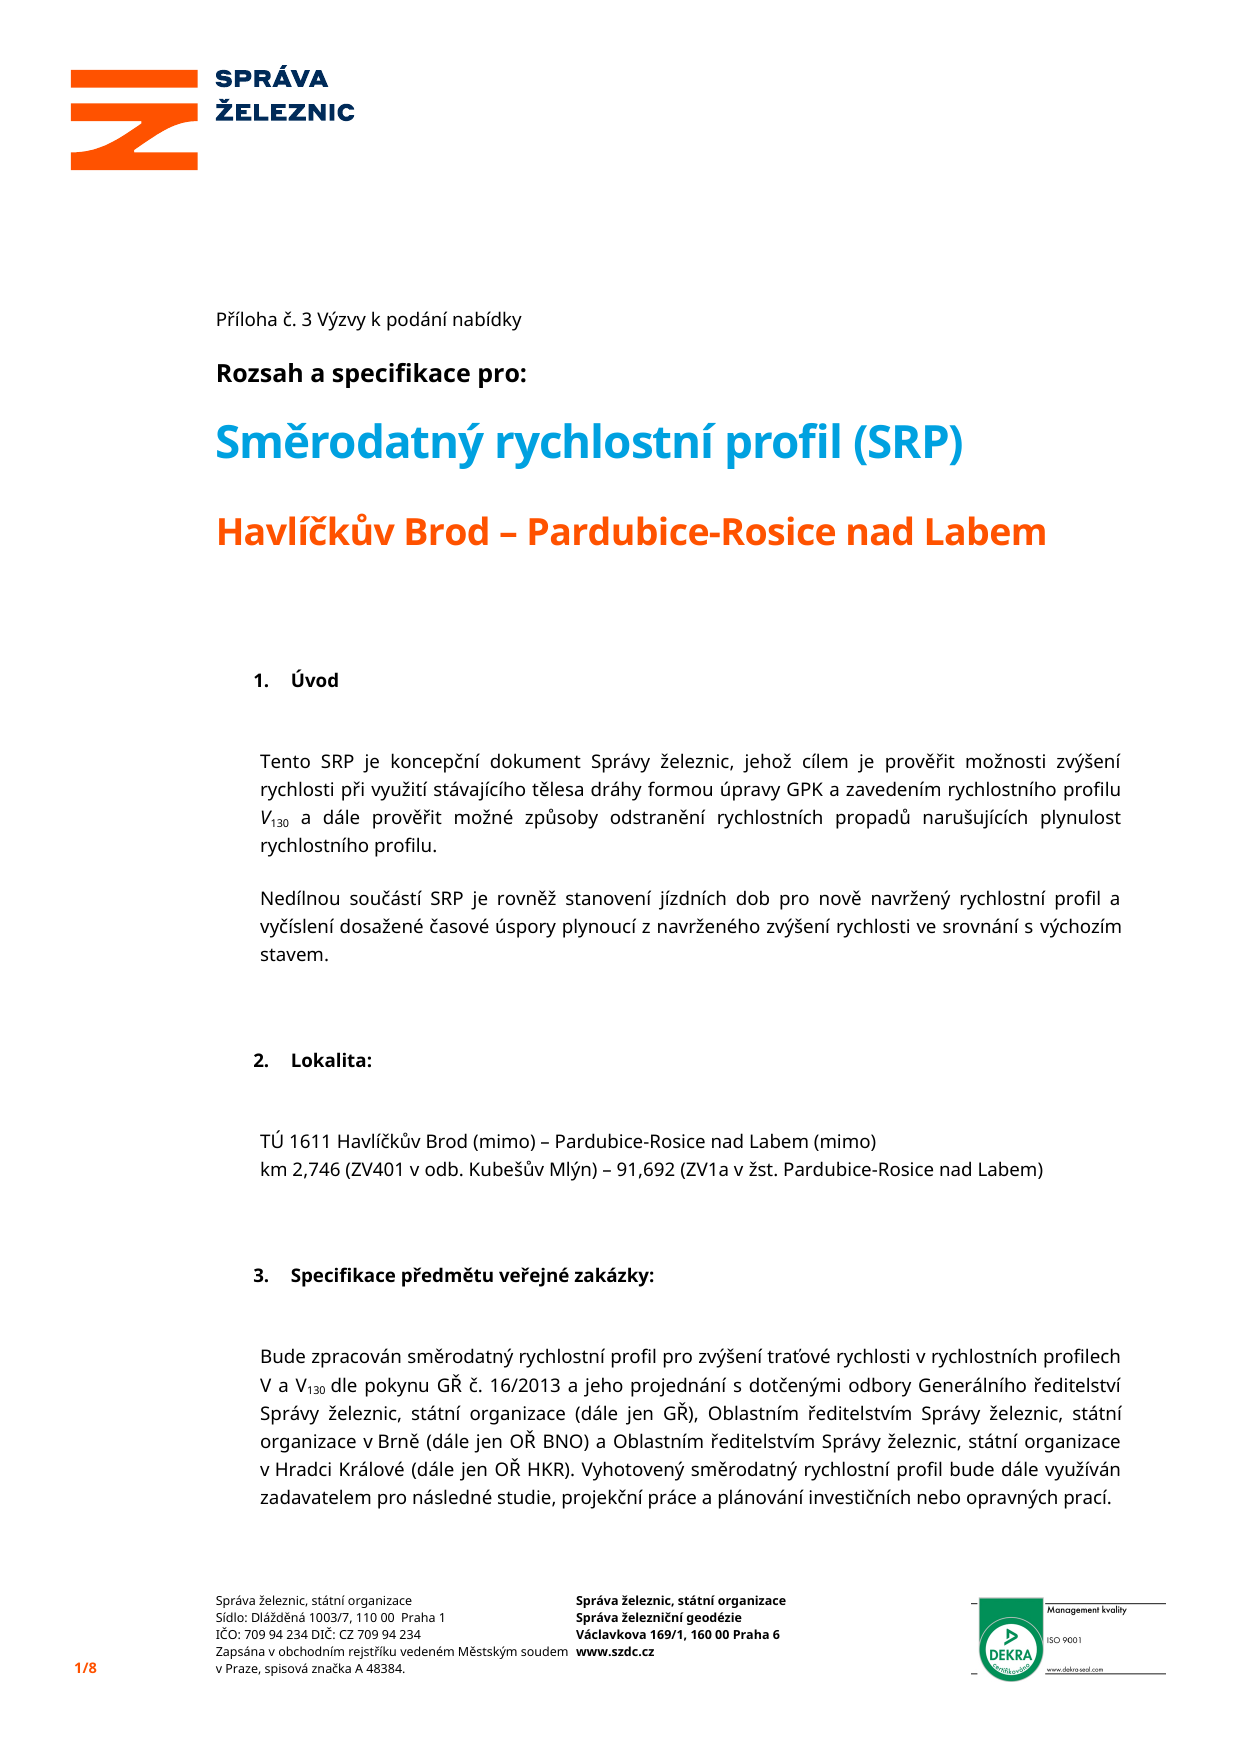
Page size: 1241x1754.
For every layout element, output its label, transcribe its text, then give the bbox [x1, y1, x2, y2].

picture [971, 1597, 1166, 1682]
title Směrodatný rychlostní profil (SRP) [216, 409, 1122, 472]
text km 2,746 (ZV401 v odb. Kubešův Mlýn) – 91,692 (ZV1a v žst. Pardubice-Rosice nad Labem) [260, 1157, 1122, 1182]
text Bude zpracován směrodatný rychlostní profil pro zvýšení traťové rychlosti v rychlostních profilech V a V130 dle pokynu GŘ č. 16/2013 a jeho projednání s dotčenými odbory Generálního ředitelství Správy železnic, státní organizace (dále jen GŘ), Oblastním ředitelstvím Správy železnic, státní organizace v Brně (dále jen OŘ BNO) a Oblastním ředitelstvím Správy železnic, státní organizace v Hradci Králové (dále jen OŘ HKR). Vyhotovený směrodatný rychlostní profil bude dále využíván zadavatelem pro následné studie, projekční práce a plánování investičních nebo opravných prací. [260, 1344, 1122, 1509]
subtitle Havlíčkův Brod – Pardubice-Rosice nad Labem [216, 505, 1122, 556]
subtitle Lokalita: [253, 1048, 1122, 1073]
subtitle Specifikace předmětu veřejné zakázky: [253, 1263, 1122, 1288]
text Rozsah a specifikace pro: [216, 356, 1122, 389]
text Příloha č. 3 Výzvy k podání nabídky [216, 307, 1122, 332]
subtitle Úvod [253, 667, 1122, 693]
text Tento SRP je koncepční dokument Správy železnic, jehož cílem je prověřit možnosti zvýšení rychlosti při využití stávajícího tělesa dráhy formou úpravy GPK a zavedením rychlostního profilu V130 a dále prověřit možné způsoby odstranění rychlostních propadů narušujících plynulost rychlostního profilu. [260, 748, 1122, 858]
text TÚ 1611 Havlíčkův Brod (mimo) – Pardubice-Rosice nad Labem (mimo) [260, 1129, 1122, 1154]
text Nedílnou součástí SRP je rovněž stanovení jízdních dob pro nově navržený rychlostní profil a vyčíslení dosažené časové úspory plynoucí z navrženého zvýšení rychlosti ve srovnání s výchozím stavem. [260, 886, 1122, 967]
